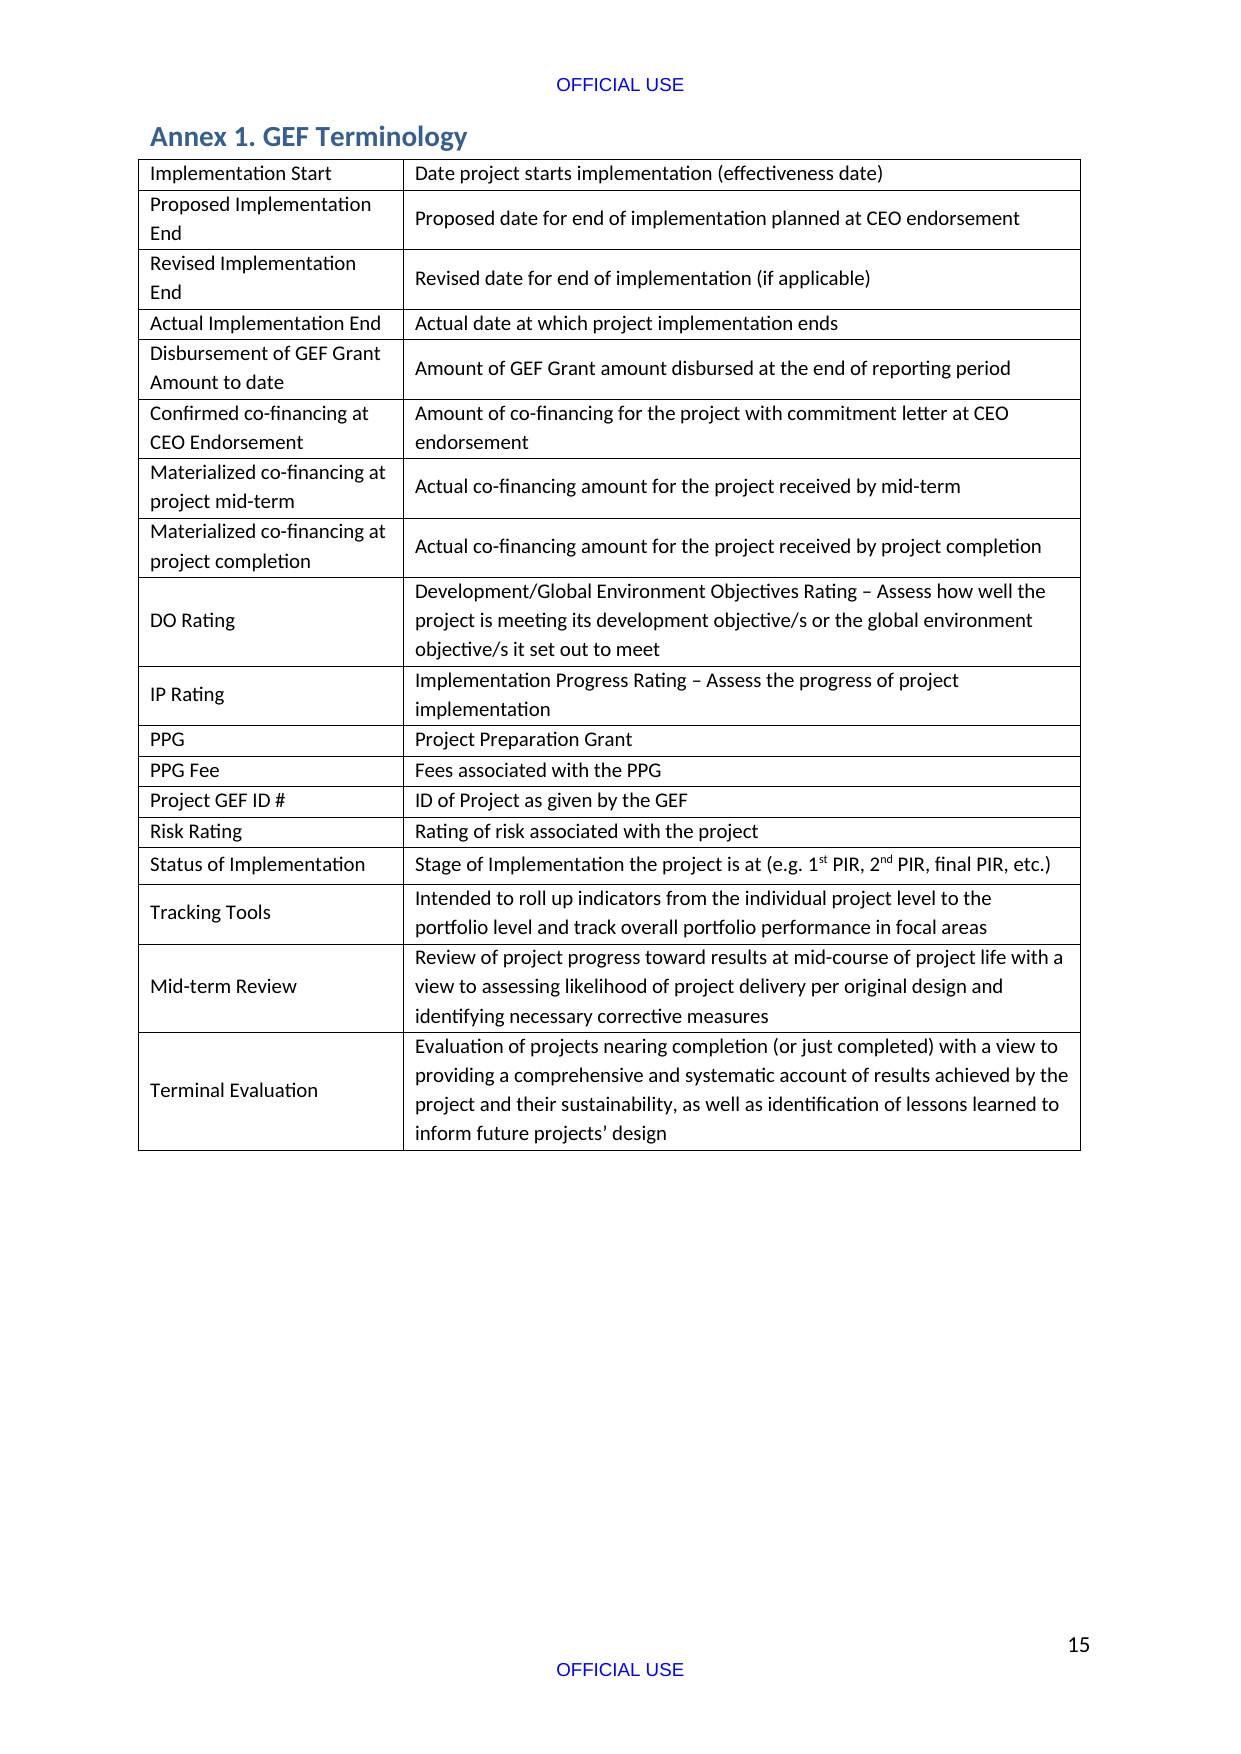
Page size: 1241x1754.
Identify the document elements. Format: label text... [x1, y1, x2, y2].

table_cell Actual co-financing amount for the project received by project completion [404, 519, 1080, 577]
table_cell Status of Implementation [139, 848, 403, 884]
table_header Implementation Start [139, 160, 403, 190]
subtitle Annex 1. GEF Terminology [150, 118, 1090, 154]
table_cell Materialized co-financing at project mid-term [139, 459, 403, 518]
table_cell Revised date for end of implementation (if applicable) [404, 250, 1080, 309]
table_cell ID of Project as given by the GEF [404, 787, 1080, 817]
table_cell Evaluation of projects nearing completion (or just completed) with a view to providing a comprehensive and systematic account of results achieved by the project and their sustainability, as well as identification of lessons learned to inform future projects’ design [404, 1033, 1080, 1150]
table_cell Rating of risk associated with the project [404, 818, 1080, 847]
table_cell Implementation Progress Rating – Assess the progress of project implementation [404, 667, 1080, 725]
table_cell Mid-term Review [139, 945, 403, 1032]
table_cell Stage of Implementation the project is at (e.g. 1st PIR, 2nd PIR, final PIR, etc.) [404, 848, 1080, 884]
table_cell Development/Global Environment Objectives Rating – Assess how well the project is meeting its development objective/s or the global environment objective/s it set out to meet [404, 578, 1080, 666]
table_cell Proposed Implementation End [139, 191, 403, 249]
table_cell PPG [139, 726, 403, 756]
table_cell Project Preparation Grant [404, 726, 1080, 756]
table_cell Amount of co-financing for the project with commitment letter at CEO endorsement [404, 400, 1080, 458]
table_cell Intended to roll up indicators from the individual project level to the portfolio level and track overall portfolio performance in focal areas [404, 885, 1080, 943]
table_cell Project GEF ID # [139, 787, 403, 817]
table_cell Proposed date for end of implementation planned at CEO endorsement [404, 191, 1080, 249]
table_cell Review of project progress toward results at mid-course of project life with a view to assessing likelihood of project delivery per original design and identifying necessary corrective measures [404, 945, 1080, 1032]
table_cell Actual date at which project implementation ends [404, 310, 1080, 339]
table_cell Terminal Evaluation [139, 1033, 403, 1150]
table_cell Disbursement of GEF Grant Amount to date [139, 340, 403, 399]
table_cell Actual co-financing amount for the project received by mid-term [404, 459, 1080, 518]
table_cell PPG Fee [139, 757, 403, 786]
table_cell IP Rating [139, 667, 403, 725]
table_header Date project starts implementation (effectiveness date) [404, 160, 1080, 190]
table_cell Confirmed co-financing at CEO Endorsement [139, 400, 403, 458]
table_cell Revised Implementation End [139, 250, 403, 309]
table_cell Actual Implementation End [139, 310, 403, 339]
table_cell Risk Rating [139, 818, 403, 847]
table_cell Materialized co-financing at project completion [139, 519, 403, 577]
table_cell Fees associated with the PPG [404, 757, 1080, 786]
table_cell Amount of GEF Grant amount disbursed at the end of reporting period [404, 340, 1080, 399]
table_cell Tracking Tools [139, 885, 403, 943]
table_cell DO Rating [139, 578, 403, 666]
